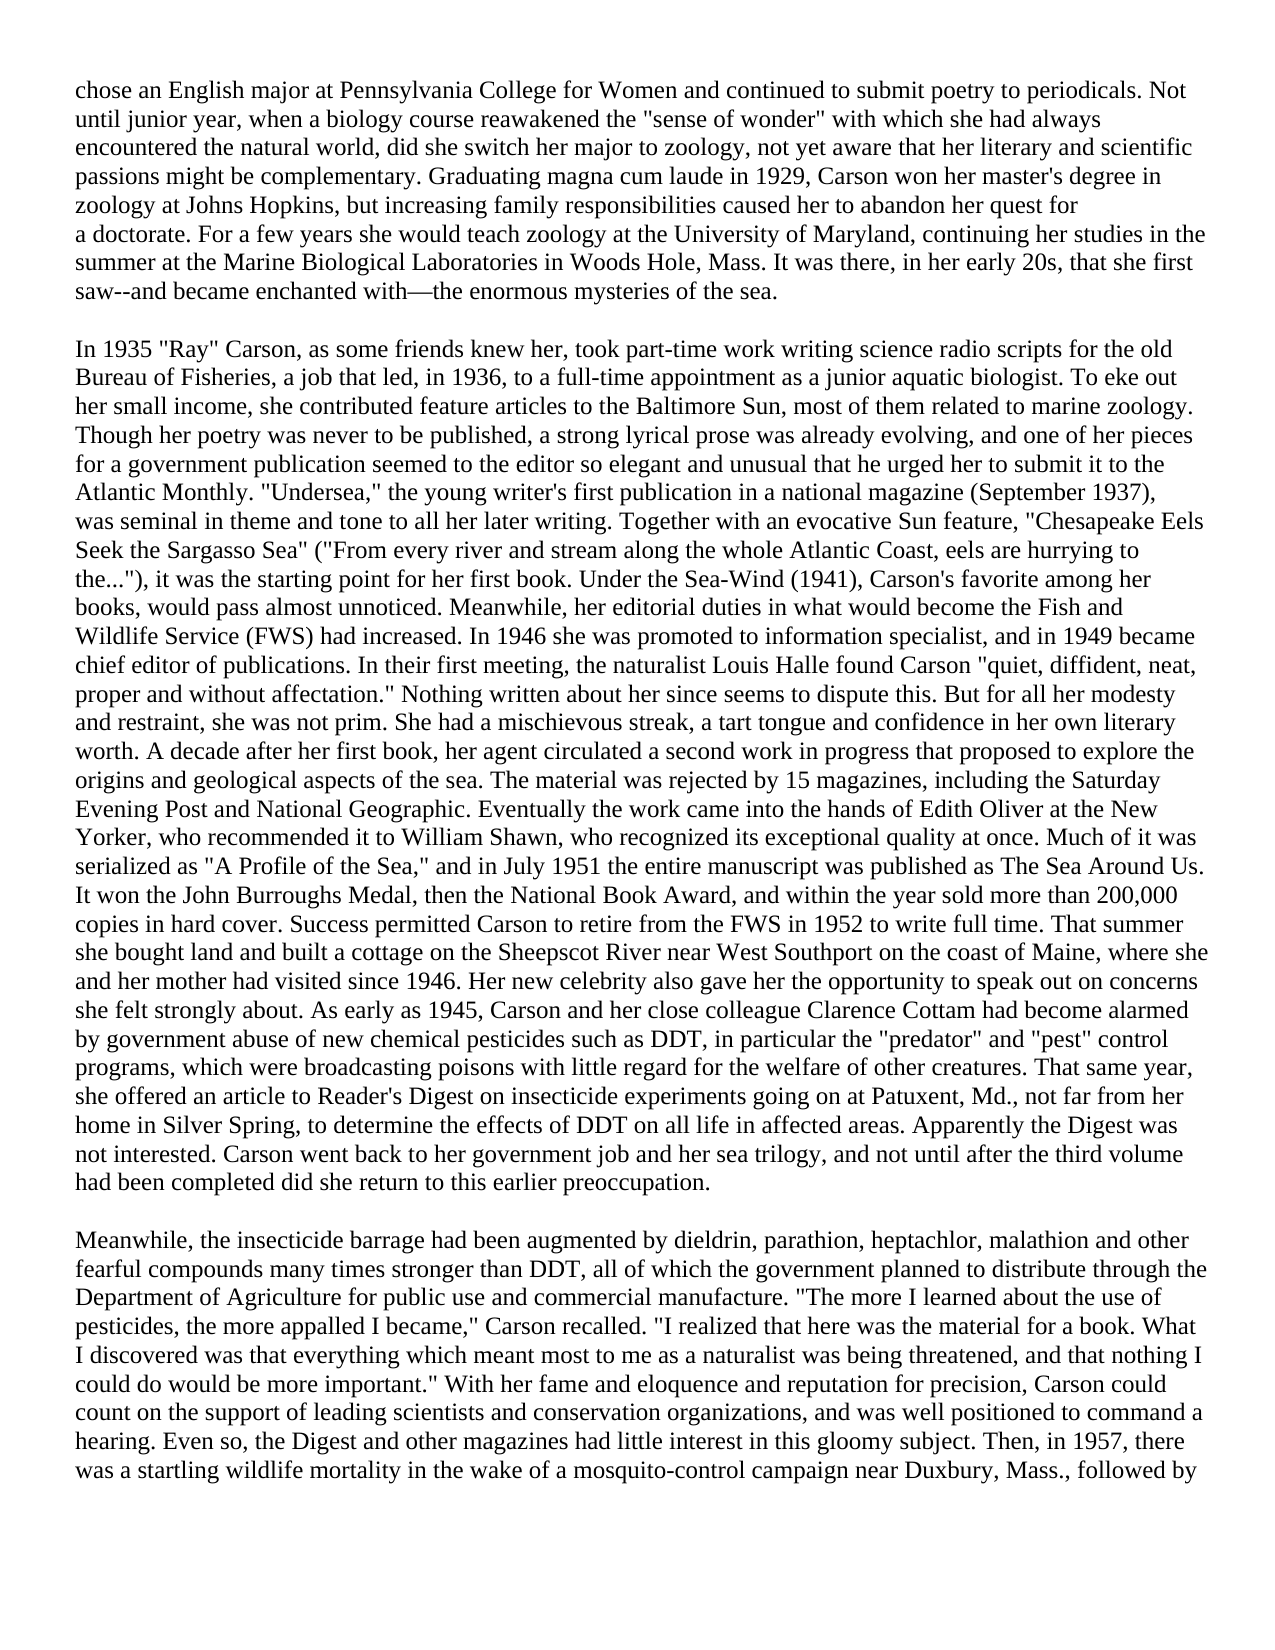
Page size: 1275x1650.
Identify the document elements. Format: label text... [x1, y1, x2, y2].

text In 1935 "Ray" Carson, as some friends knew her, took part-time work writing science radio scripts for the old Bureau of Fisheries, a job that led, in 1936, to a full-time appointment as a junior aquatic biologist. To eke out her small income, she contributed feature articles to the Baltimore Sun, most of them related to marine zoology. Though her poetry was never to be published, a strong lyrical prose was already evolving, and one of her pieces for a government publication seemed to the editor so elegant and unusual that he urged her to submit it to the Atlantic Monthly. "Undersea," the young writer's first publication in a national magazine (September 1937), [75, 334, 1209, 506]
text a doctorate. For a few years she would teach zoology at the University of Maryland, continuing her studies in the summer at the Marine Biological Laboratories in Woods Hole, Mass. It was there, in her early 20s, that she first saw--and became enchanted with—the enormous mysteries of the sea. [75, 219, 1209, 305]
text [75, 1225, 1209, 1484]
text was seminal in theme and tone to all her later writing. Together with an evocative Sun feature, "Chesapeake Eels Seek the Sargasso Sea" ("From every river and stream along the whole Atlantic Coast, eels are hurrying to the..."), it was the starting point for her first book. Under the Sea-Wind (1941), Carson's favorite among her books, would pass almost unnoticed. Meanwhile, her editorial duties in what would become the Fish and Wildlife Service (FWS) had increased. In 1946 she was promoted to information specialist, and in 1949 became chief editor of publications. In their first meeting, the naturalist Louis Halle found Carson "quiet, diffident, neat, proper and without affectation." Nothing written about her since seems to dispute this. But for all her modesty and restraint, she was not prim. She had a mischievous streak, a tart tongue and confidence in her own literary worth. A decade after her first book, her agent circulated a second work in progress that proposed to explore the origins and geological aspects of the sea. The material was rejected by 15 magazines, including the Saturday Evening Post and National Geographic. Eventually the work came into the hands of Edith Oliver at the New Yorker, who recommended it to William Shawn, who recognized its exceptional quality at once. Much of it was serialized as "A Profile of the Sea," and in July 1951 the entire manuscript was published as The Sea Around Us. It won the John Burroughs Medal, then the National Book Award, and within the year sold more than 200,000 copies in hard cover. Success permitted Carson to retire from the FWS in 1952 to write full time. That summer [75, 506, 1209, 937]
text she bought land and built a cottage on the Sheepscot River near West Southport on the coast of Maine, where she and her mother had visited since 1946. Her new celebrity also gave her the opportunity to speak out on concerns she felt strongly about. As early as 1945, Carson and her close colleague Clarence Cottam had become alarmed by government abuse of new chemical pesticides such as DDT, in particular the "predator" and "pest" control programs, which were broadcasting poisons with little regard for the welfare of other creatures. That same year, she offered an article to Reader's Digest on insecticide experiments going on at Patuxent, Md., not far from her home in Silver Spring, to determine the effects of DDT on all life in affected areas. Apparently the Digest was not interested. Carson went back to her government job and her sea trilogy, and not until after the third volume had been completed did she return to this earlier preoccupation. [75, 937, 1209, 1196]
text chose an English major at Pennsylvania College for Women and continued to submit poetry to periodicals. Not until junior year, when a biology course reawakened the "sense of wonder" with which she had always encountered the natural world, did she switch her major to zoology, not yet aware that her literary and scientific passions might be complementary. Graduating magna cum laude in 1929, Carson won her master's degree in zoology at Johns Hopkins, but increasing family responsibilities caused her to abandon her quest for [75, 75, 1209, 219]
